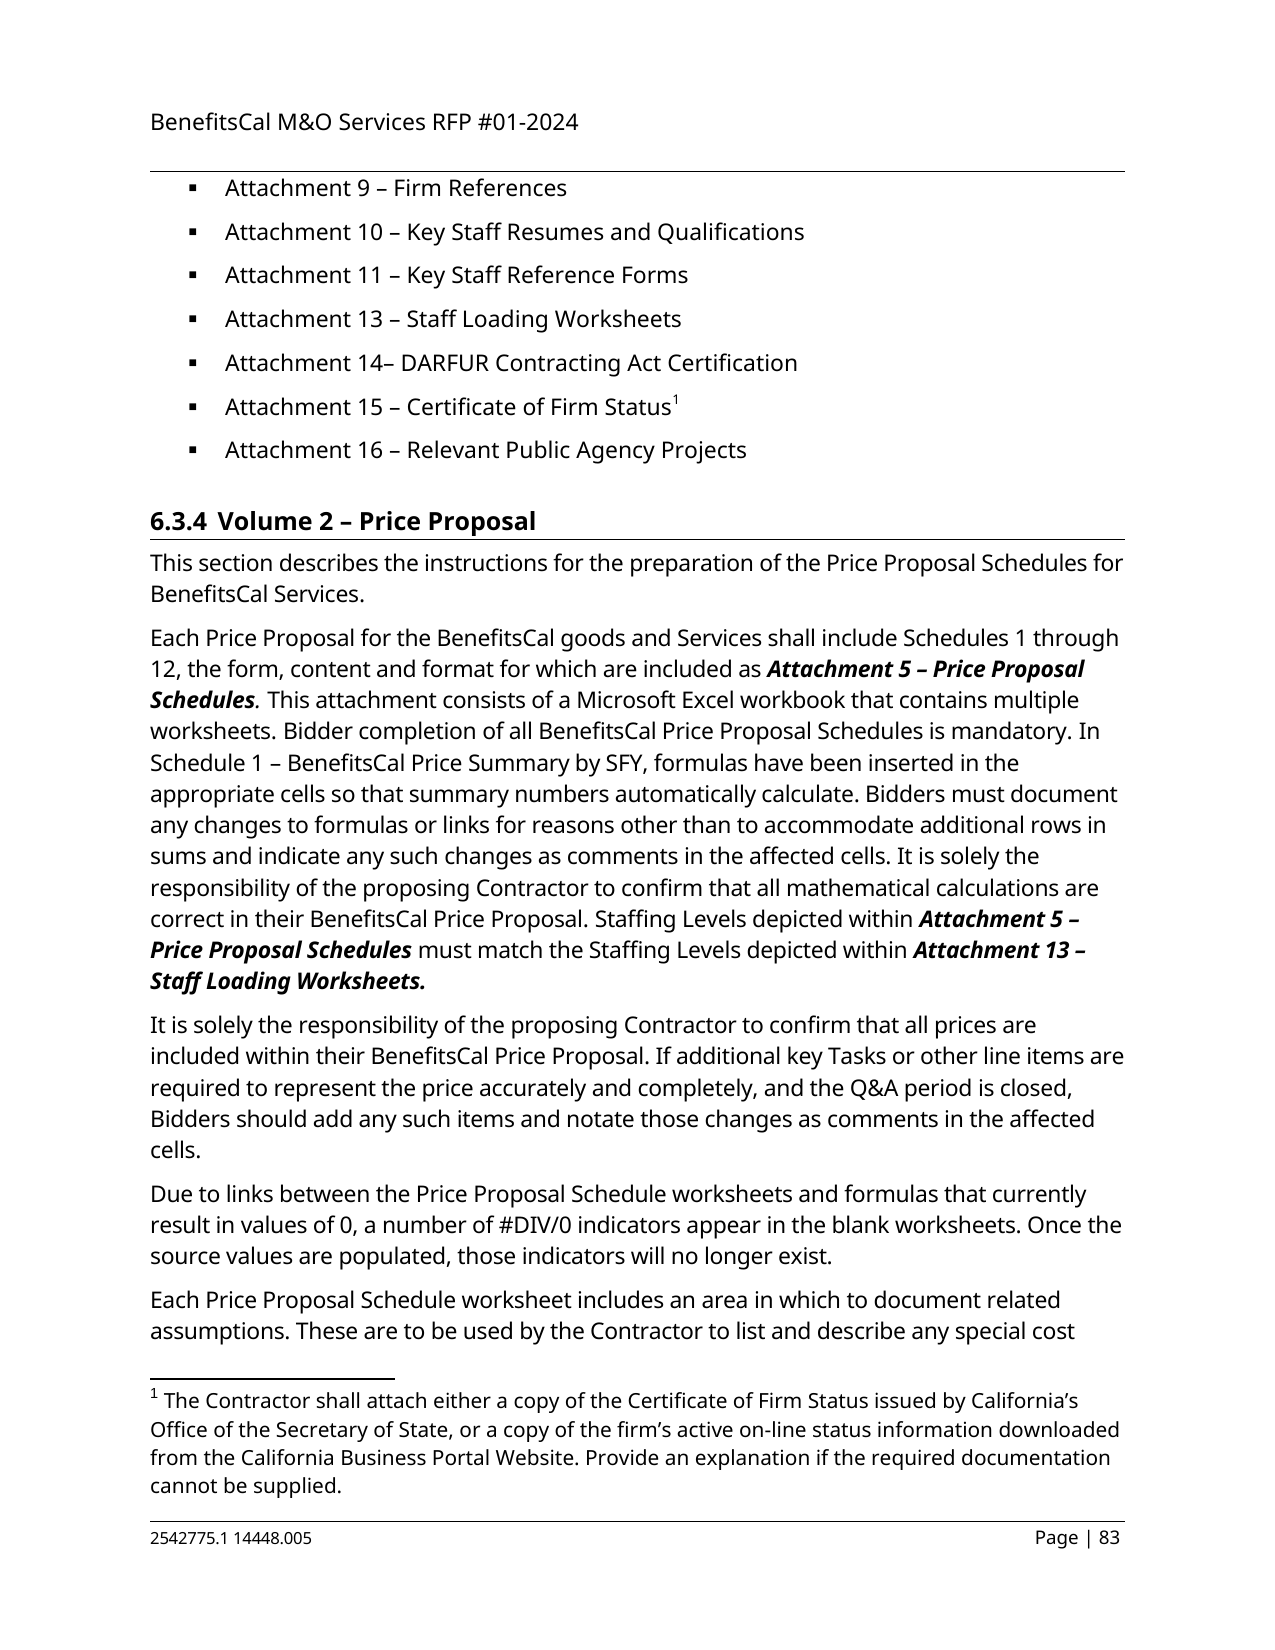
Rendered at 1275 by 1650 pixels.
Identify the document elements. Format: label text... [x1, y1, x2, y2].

list Attachment 10 – Key Staff Resumes and Qualifications [187, 216, 1125, 247]
text Due to links between the Price Proposal Schedule worksheets and formulas that currently result in values of 0, a number of #DIV/0 indicators appear in the blank worksheets. Once the source values are populated, those indicators will no longer exist. [150, 1178, 1125, 1272]
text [150, 1284, 1125, 1347]
subtitle Volume 2 – Price Proposal [150, 503, 1125, 539]
list Attachment 14– DARFUR Contracting Act Certification [187, 347, 1125, 378]
list Attachment 15 – Certificate of Firm Status [187, 391, 1125, 422]
text It is solely the responsibility of the proposing Contractor to confirm that all prices are included within their BenefitsCal Price Proposal. If additional key Tasks or other line items are required to represent the price accurately and completely, and the Q&A period is closed, Bidders should add any such items and notate those changes as comments in the affected cells. [150, 1009, 1125, 1165]
list Attachment 13 – Staff Loading Worksheets [187, 303, 1125, 334]
list Attachment 9 – Firm References [187, 172, 1125, 203]
text This section describes the instructions for the preparation of the Price Proposal Schedules for BenefitsCal Services. [150, 547, 1125, 609]
list Attachment 11 – Key Staff Reference Forms [187, 259, 1125, 291]
text Each Price Proposal for the BenefitsCal goods and Services shall include Schedules 1 through 12, the form, content and format for which are included as Attachment 5 – Price Proposal Schedules. This attachment consists of a Microsoft Excel workbook that contains multiple worksheets. Bidder completion of all BenefitsCal Price Proposal Schedules is mandatory. In Schedule 1 – BenefitsCal Price Summary by SFY, formulas have been inserted in the appropriate cells so that summary numbers automatically calculate. Bidders must document any changes to formulas or links for reasons other than to accommodate additional rows in sums and indicate any such changes as comments in the affected cells. It is solely the responsibility of the proposing Contractor to confirm that all mathematical calculations are correct in their BenefitsCal Price Proposal. Staffing Levels depicted within Attachment 5 – Price Proposal Schedules must match the Staffing Levels depicted within Attachment 13 – Staff Loading Worksheets. [150, 622, 1125, 997]
list Attachment 16 – Relevant Public Agency Projects [187, 434, 1125, 466]
